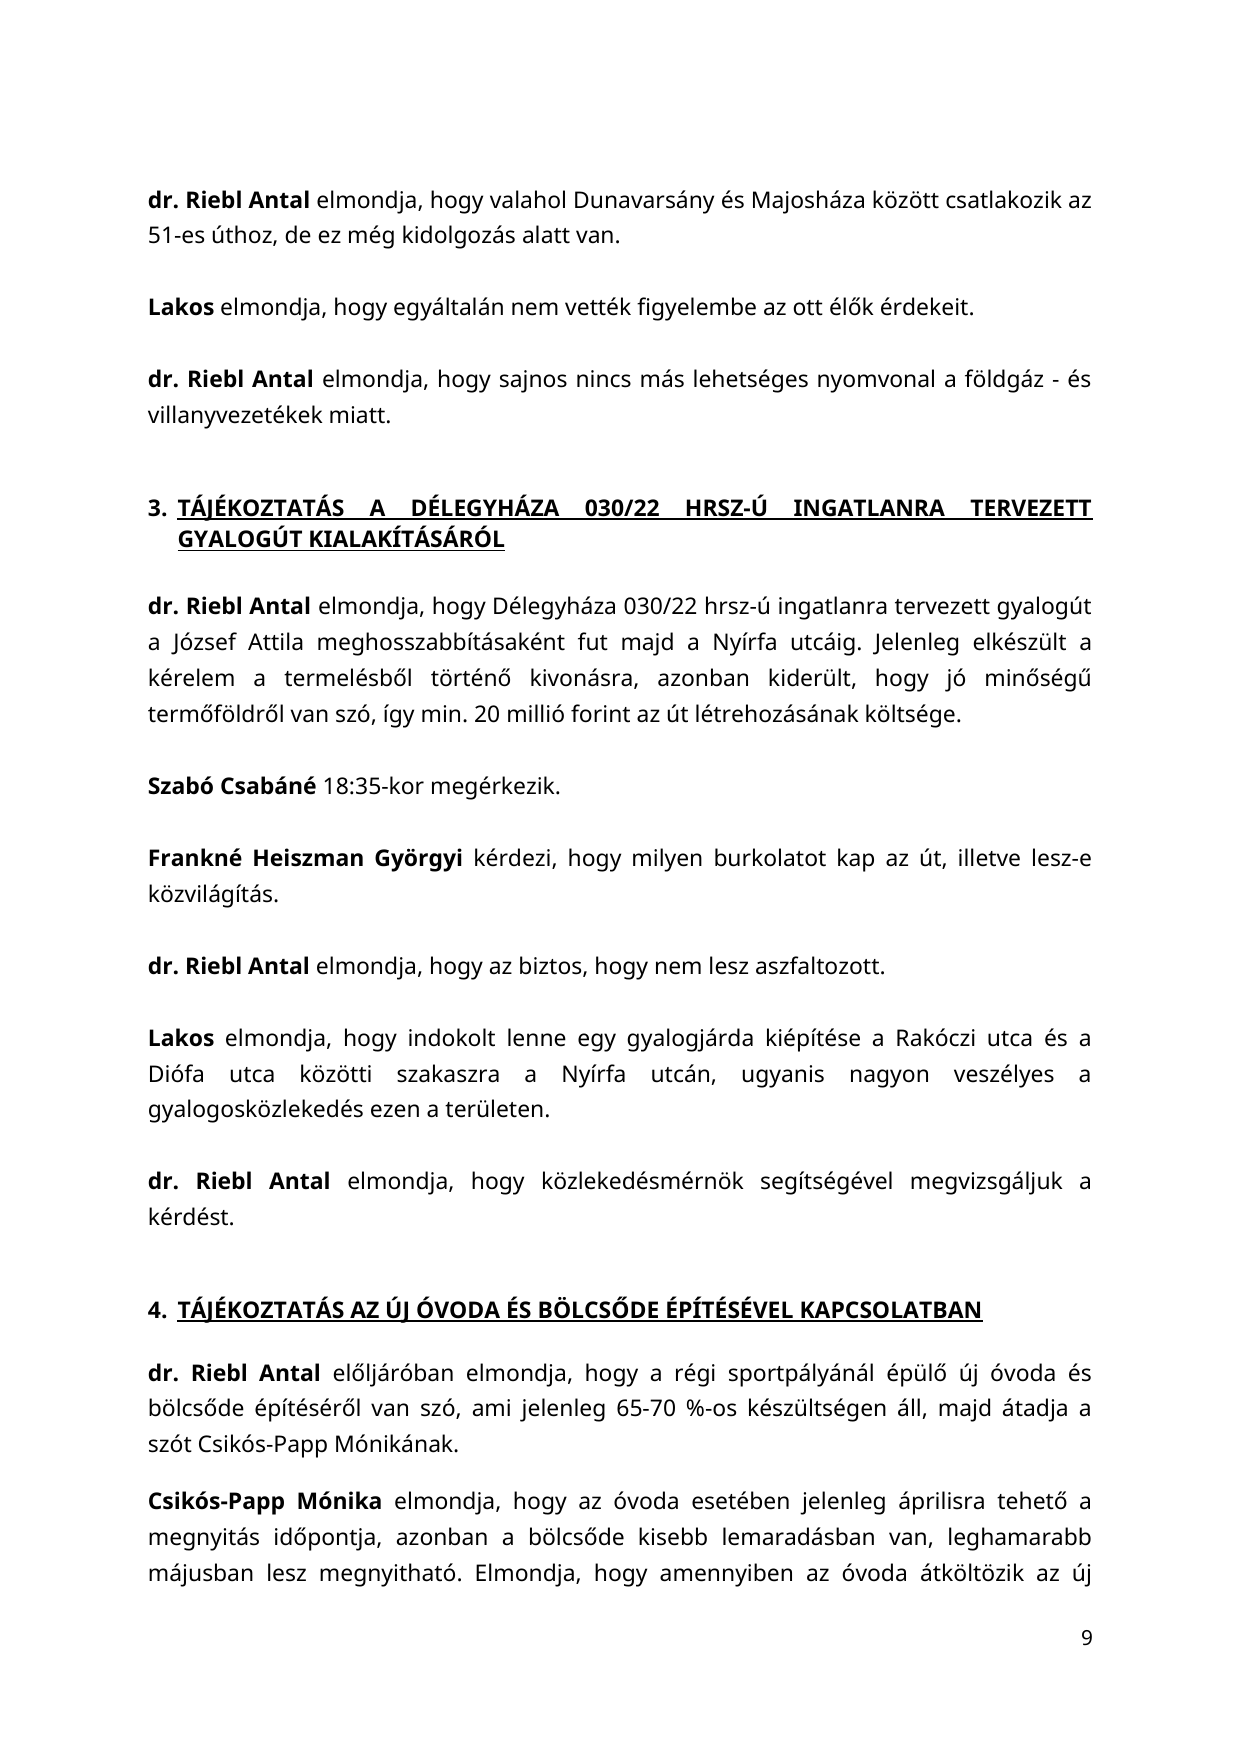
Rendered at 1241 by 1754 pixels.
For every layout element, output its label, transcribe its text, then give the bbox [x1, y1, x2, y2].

list TÁJÉKOZTATÁS A DÉLEGYHÁZA 030/22 HRSZ-Ú INGATLANRA TERVEZETT GYALOGÚT KIALAKÍTÁSÁRÓL [148, 492, 1093, 554]
text dr. Riebl Antal előljáróban elmondja, hogy a régi sportpályánál épülő új óvoda és bölcsőde építéséről van szó, ami jelenleg 65-70 %-os készültségen áll, majd átadja a szót Csikós-Papp Mónikának. [148, 1356, 1093, 1459]
text Szabó Csabáné 18:35-kor megérkezik. [148, 770, 1093, 801]
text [148, 1485, 1093, 1588]
text dr. Riebl Antal elmondja, hogy közlekedésmérnök segítségével megvizsgáljuk a kérdést. [148, 1165, 1093, 1232]
list TÁJÉKOZTATÁS AZ ÚJ ÓVODA ÉS BÖLCSŐDE ÉPÍTÉSÉVEL KAPCSOLATBAN [148, 1294, 1093, 1325]
text Lakos elmondja, hogy egyáltalán nem vették figyelembe az ott élők érdekeit. [148, 291, 1093, 323]
text Lakos elmondja, hogy indokolt lenne egy gyalogjárda kiépítése a Rakóczi utca és a Diófa utca közötti szakaszra a Nyírfa utcán, ugyanis nagyon veszélyes a gyalogosközlekedés ezen a területen. [148, 1022, 1093, 1125]
text dr. Riebl Antal elmondja, hogy sajnos nincs más lehetséges nyomvonal a földgáz - és villanyvezetékek miatt. [148, 363, 1093, 430]
text dr. Riebl Antal elmondja, hogy az biztos, hogy nem lesz aszfaltozott. [148, 950, 1093, 981]
text Frankné Heiszman Györgyi kérdezi, hogy milyen burkolatot kap az út, illetve lesz-e közvilágítás. [148, 842, 1093, 909]
text dr. Riebl Antal elmondja, hogy valahol Dunavarsány és Majosháza között csatlakozik az 51-es úthoz, de ez még kidolgozás alatt van. [148, 183, 1093, 251]
text dr. Riebl Antal elmondja, hogy Délegyháza 030/22 hrsz-ú ingatlanra tervezett gyalogút a József Attila meghosszabbításaként fut majd a Nyírfa utcáig. Jelenleg elkészült a kérelem a termelésből történő kivonásra, azonban kiderült, hogy jó minőségű termőföldről van szó, így min. 20 millió forint az út létrehozásának költsége. [148, 590, 1093, 729]
